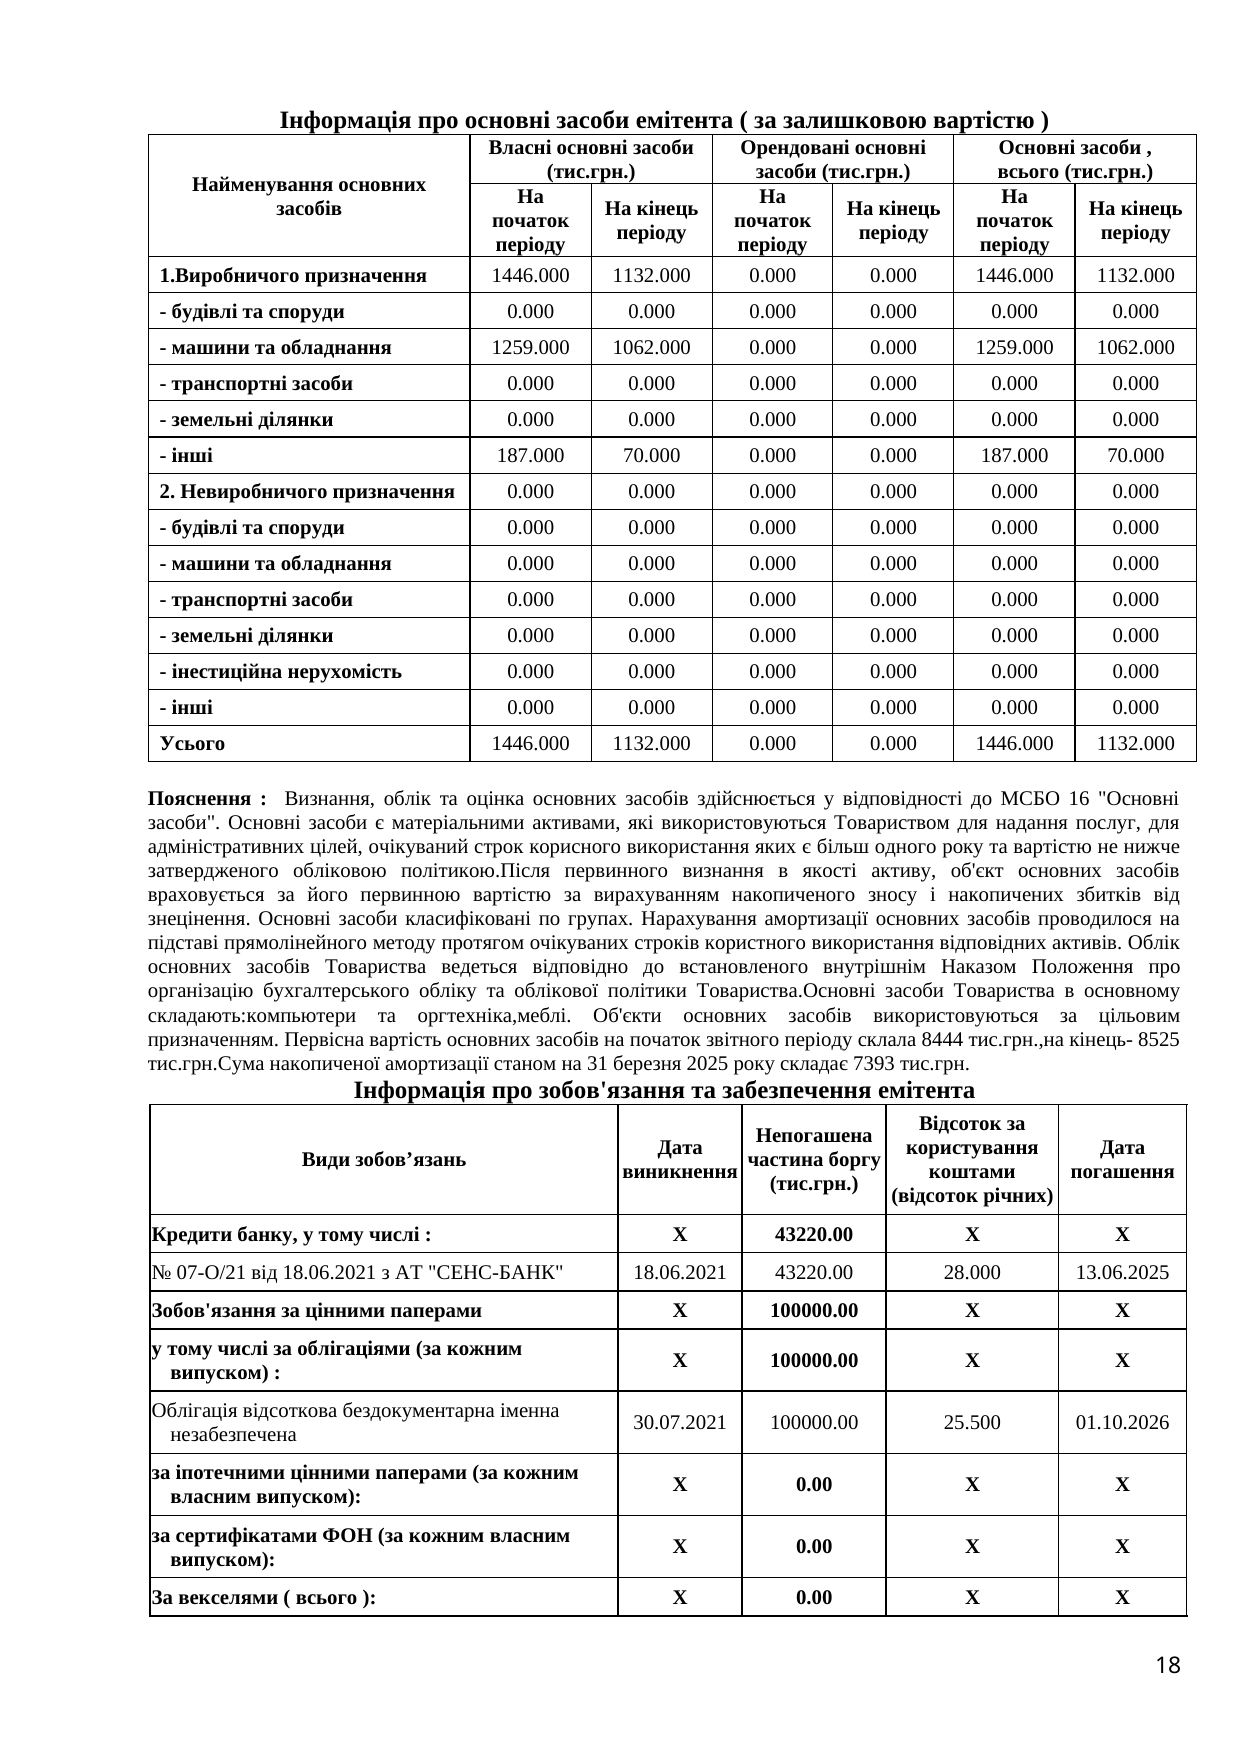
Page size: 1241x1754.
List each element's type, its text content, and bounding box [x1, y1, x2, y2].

table_cell 0.000 [471, 510, 591, 544]
table_cell Х [1059, 1215, 1186, 1252]
table_cell 25.500 [887, 1392, 1058, 1452]
table_cell 0.000 [713, 690, 832, 725]
table_cell 0.000 [471, 293, 591, 328]
table_cell 28.000 [887, 1253, 1058, 1290]
table_cell Х [619, 1454, 741, 1515]
table_cell 0.000 [592, 546, 712, 581]
table_cell 1132.000 [592, 257, 712, 292]
table_cell 0.000 [1076, 365, 1196, 400]
table_cell Х [887, 1292, 1058, 1328]
table_cell № 07-О/21 вiд 18.06.2021 з АТ "СЕНС-БАНК" [151, 1253, 617, 1290]
table_cell 1062.000 [1076, 329, 1196, 364]
table_cell - будівлі та споруди [149, 510, 469, 544]
table_cell 0.000 [954, 401, 1074, 436]
table_cell 0.000 [592, 401, 712, 436]
table_cell 1446.000 [954, 726, 1074, 761]
table_cell Х [1059, 1516, 1186, 1577]
table_cell 01.10.2026 [1059, 1392, 1186, 1452]
table_cell 0.000 [833, 474, 953, 508]
table_cell 100000.00 [743, 1392, 885, 1452]
table_header Дата погашення [1059, 1105, 1186, 1214]
table_cell - машини та обладнання [149, 546, 469, 581]
table_cell 70.000 [1076, 438, 1196, 472]
table_cell 0.000 [833, 438, 953, 472]
table_cell 1446.000 [471, 726, 591, 761]
table_cell На кінець періоду [1076, 184, 1196, 256]
table_cell 0.000 [833, 257, 953, 292]
table_cell 0.000 [1076, 510, 1196, 544]
table_cell - інестиційна нерухомість [149, 654, 469, 689]
table_cell Х [887, 1215, 1058, 1252]
table_cell 0.000 [471, 582, 591, 617]
table_cell Х [887, 1454, 1058, 1515]
table_cell - земельні ділянки [149, 618, 469, 653]
table_cell 0.000 [713, 582, 832, 617]
table_header Види зобов’язань [151, 1105, 617, 1214]
table_cell Х [619, 1330, 741, 1390]
table_cell - машини та обладнання [149, 329, 469, 364]
table_cell 0.000 [713, 474, 832, 508]
table_cell 0.000 [833, 618, 953, 653]
table_cell На початок періоду [713, 184, 832, 256]
table_cell Х [887, 1516, 1058, 1577]
table_cell 0.000 [954, 546, 1074, 581]
table_cell - інші [149, 438, 469, 472]
table_cell 0.00 [743, 1516, 885, 1577]
table_cell 0.000 [954, 654, 1074, 689]
table_cell 187.000 [954, 438, 1074, 472]
table_cell 0.000 [592, 582, 712, 617]
table_cell Х [887, 1578, 1058, 1615]
table_cell 0.000 [471, 401, 591, 436]
table_cell - будівлі та споруди [149, 293, 469, 328]
table_cell 0.000 [833, 293, 953, 328]
table_cell 0.000 [713, 257, 832, 292]
table_cell 0.000 [592, 690, 712, 725]
table_cell 0.000 [713, 618, 832, 653]
table_cell 100000.00 [743, 1330, 885, 1390]
table_cell 0.000 [833, 546, 953, 581]
table_cell 70.000 [592, 438, 712, 472]
table_cell 0.000 [471, 474, 591, 508]
table_cell 0.000 [471, 618, 591, 653]
table_cell 0.000 [592, 654, 712, 689]
table_cell 0.000 [1076, 401, 1196, 436]
table_cell 1062.000 [592, 329, 712, 364]
table_cell 0.000 [592, 618, 712, 653]
table_cell Х [1059, 1578, 1186, 1615]
table_cell за іпотечними цінними паперами (за кожним власним випуском): [151, 1454, 617, 1515]
table_cell 0.000 [954, 690, 1074, 725]
table_cell 0.000 [833, 582, 953, 617]
table_cell Х [887, 1330, 1058, 1390]
table_cell 0.000 [471, 690, 591, 725]
table_cell 0.000 [954, 474, 1074, 508]
table_cell 0.000 [833, 726, 953, 761]
table_header Непогашена частина боргу (тис.грн.) [743, 1105, 885, 1214]
table_cell 0.000 [833, 690, 953, 725]
table_cell 43220.00 [743, 1215, 885, 1252]
table_cell у тому числі за облігаціями (за кожним випуском) : [151, 1330, 617, 1390]
table_cell Зобов'язання за цінними паперами [151, 1292, 617, 1328]
table_cell 0.000 [1076, 618, 1196, 653]
table_cell 100000.00 [743, 1292, 885, 1328]
table_cell 187.000 [471, 438, 591, 472]
table_cell 0.000 [713, 401, 832, 436]
table_cell 0.000 [833, 329, 953, 364]
table_cell 1259.000 [471, 329, 591, 364]
table_cell 0.000 [954, 510, 1074, 544]
table_header Найменування основних засобів [149, 135, 469, 256]
table_cell 0.000 [713, 510, 832, 544]
table_cell 1446.000 [471, 257, 591, 292]
table_cell 13.06.2025 [1059, 1253, 1186, 1290]
table_cell Х [1059, 1454, 1186, 1515]
table_cell 0.000 [471, 654, 591, 689]
table_cell Усього [149, 726, 469, 761]
table_cell 0.000 [713, 438, 832, 472]
table_cell Х [619, 1292, 741, 1328]
table_cell 0.000 [713, 546, 832, 581]
table_header Дата виникнення [619, 1105, 741, 1214]
table_cell 0.000 [713, 726, 832, 761]
table_cell 30.07.2021 [619, 1392, 741, 1452]
table_cell 0.000 [713, 365, 832, 400]
table_cell Кредити банку, у тому числі : [151, 1215, 617, 1252]
table_cell 0.000 [471, 546, 591, 581]
table_cell - транспортні засоби [149, 365, 469, 400]
table_cell 1132.000 [1076, 726, 1196, 761]
table_cell 0.000 [592, 365, 712, 400]
table_cell 0.000 [1076, 654, 1196, 689]
table_cell 2. Невиробничого призначення [149, 474, 469, 508]
table_cell 0.000 [833, 510, 953, 544]
table_cell За векселями ( всього ): [151, 1578, 617, 1615]
table_cell 0.000 [1076, 546, 1196, 581]
table_cell 0.000 [1076, 293, 1196, 328]
table_cell 1446.000 [954, 257, 1074, 292]
table_header Орендовані основні засоби (тис.грн.) [713, 135, 953, 183]
table_cell Облiгацiя вiдсоткова бездокументарна iменна незабезпечена [151, 1392, 617, 1452]
table_cell 0.00 [743, 1578, 885, 1615]
table_cell 0.000 [1076, 582, 1196, 617]
table_cell 1.Виробничого призначення [149, 257, 469, 292]
table_cell 0.000 [471, 365, 591, 400]
table_cell На початок періоду [954, 184, 1074, 256]
table_header Власні основні засоби (тис.грн.) [471, 135, 712, 183]
table_cell 0.000 [833, 365, 953, 400]
table_cell 0.000 [713, 329, 832, 364]
table_cell 43220.00 [743, 1253, 885, 1290]
table_cell 0.000 [954, 293, 1074, 328]
table_cell Х [619, 1215, 741, 1252]
table_cell 0.000 [833, 401, 953, 436]
text Пояснення : Визнання, облік та оцінка основних засобів здійснюється у відповідності до МСБО 16 "Основні засоби". Основні засоби є матеріальними активами, які використовуються Товариством для надання послуг, для адміністративних цілей, очікуваний строк корисного використання яких є більш одного року та вартістю не нижче затвердженого обліковою політикою.Після первинного визнання в якості активу, об'єкт основних засобів враховується за його первинною вартістю за вирахуванням накопиченого зносу і накопичених збитків від знецінення. Основні засоби класифіковані по групах. Нарахування амортизації основних засобів проводилося на підставі прямолінейного методу протягом очікуваних строків користного використання відповідних активів. Облік основних засобів Товариства ведеться відповідно до встановленого внутрішнім Наказом Положення про організацію бухгалтерського обліку та облікової політики Товариства.Основні засоби Товариства в основному складають:компьютери та оргтехніка,меблі. Об'єкти основних засобів використовуються за цільовим призначенням. Первісна вартість основних засобів на початок звітного періоду склала 8444 тис.грн.,на кінець- 8525 тис.грн.Сума накопиченої амортизації станом на 31 березня 2025 року складає 7393 тис.грн. [148, 786, 1181, 1075]
table_cell 1259.000 [954, 329, 1074, 364]
table_cell 0.000 [1076, 474, 1196, 508]
text Інформація про основні засоби емітента ( за залишковою вартістю ) [148, 105, 1181, 134]
table_cell 0.000 [833, 654, 953, 689]
table_cell за сертифікатами ФОН (за кожним власним випуском): [151, 1516, 617, 1577]
table_cell 18.06.2021 [619, 1253, 741, 1290]
table_cell На кінець періоду [592, 184, 712, 256]
table_cell 0.000 [592, 510, 712, 544]
table_cell - інші [149, 690, 469, 725]
table_cell 1132.000 [1076, 257, 1196, 292]
table_cell Х [619, 1516, 741, 1577]
table_header Основні засоби , всього (тис.грн.) [954, 135, 1196, 183]
table_cell 0.000 [592, 293, 712, 328]
table_cell 0.000 [713, 654, 832, 689]
table_cell 0.000 [1076, 690, 1196, 725]
text Інформація про зобов'язання та забезпечення емітента [148, 1075, 1181, 1103]
table_cell - земельні ділянки [149, 401, 469, 436]
table_cell 0.000 [954, 618, 1074, 653]
table_cell - транспортні засоби [149, 582, 469, 617]
table_header Відсоток за користування коштами (відсоток річних) [887, 1105, 1058, 1214]
table_cell Х [1059, 1330, 1186, 1390]
table_cell 0.000 [954, 582, 1074, 617]
table_cell 0.000 [954, 365, 1074, 400]
table_cell На кінець періоду [833, 184, 953, 256]
table_cell На початок періоду [471, 184, 591, 256]
table_cell 0.000 [713, 293, 832, 328]
table_cell Х [1059, 1292, 1186, 1328]
table_cell 0.00 [743, 1454, 885, 1515]
table_cell 0.000 [592, 474, 712, 508]
table_cell Х [619, 1578, 741, 1615]
table_cell 1132.000 [592, 726, 712, 761]
